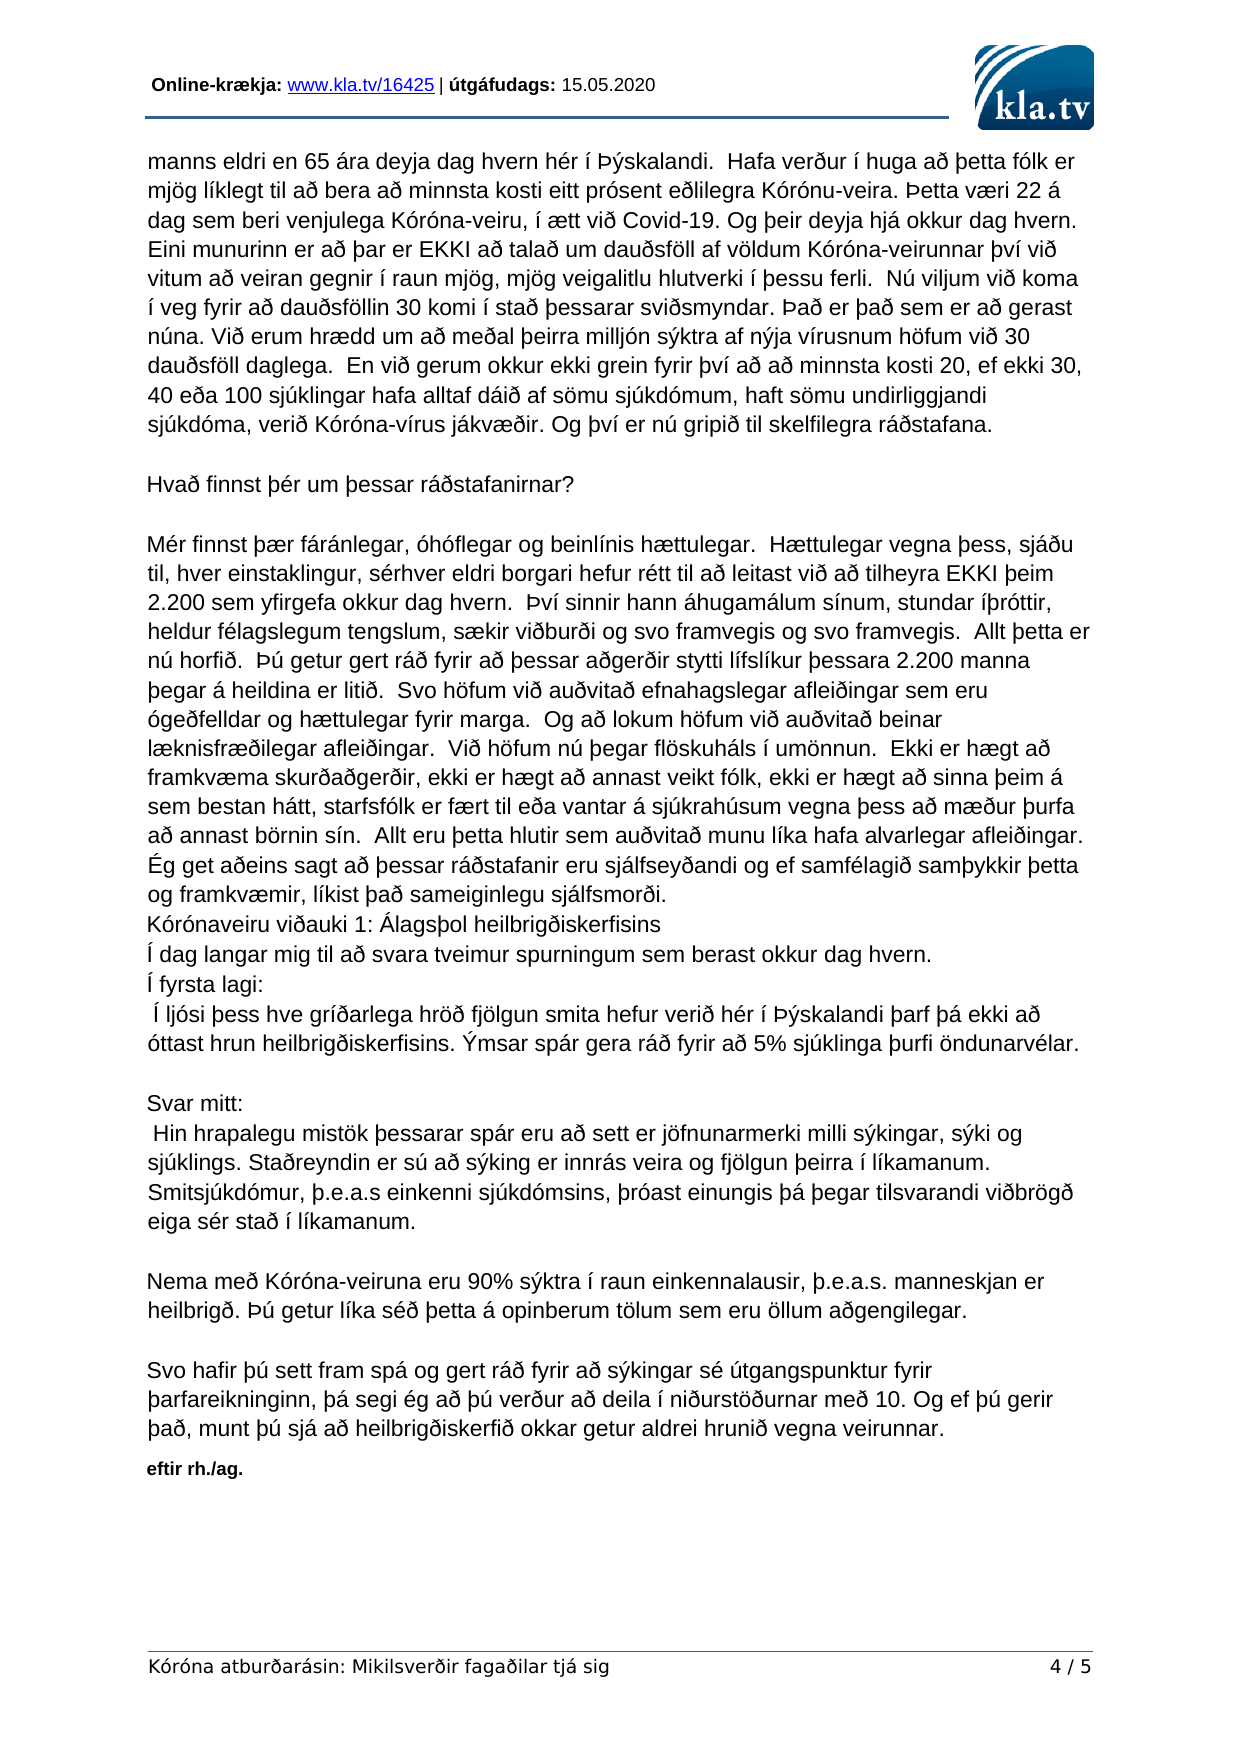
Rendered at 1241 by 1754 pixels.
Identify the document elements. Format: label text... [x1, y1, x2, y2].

picture [1081, 44, 1094, 52]
text Hvað finnst þér um þessar ráðstafanirnar? [146, 471, 1091, 497]
text eftir rh./ag. [146, 1458, 692, 1479]
text Í fyrsta lagi: [146, 971, 1091, 997]
text Í ljósi þess hve gríðarlega hröð fjölgun smita hefur verið hér í Þýskalandi þarf þá ekki að óttast hrun heilbrigðiskerfisins. Ýmsar spár gera ráð fyrir að 5% sjúklinga þurfi öndunarvélar. [146, 1001, 1091, 1056]
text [146, 148, 1091, 437]
text Í dag langar mig til að svara tveimur spurningum sem berast okkur dag hvern. [146, 941, 1091, 967]
text Svar mitt: [146, 1090, 1091, 1116]
text Hin hrapalegu mistök þessarar spár eru að sett er jöfnunarmerki milli sýkingar, sýki og sjúklings. Staðreyndin er sú að sýking er innrás veira og fjölgun þeirra í líkamanum. Smitsjúkdómur, þ.e.a.s einkenni sjúkdómsins, þróast einungis þá þegar tilsvarandi viðbrögð eiga sér stað í líkamanum. [146, 1120, 1091, 1234]
text Kórónaveiru viðauki 1: Álagsþol heilbrigðiskerfisins [146, 911, 1091, 937]
text Nema með Kóróna-veiruna eru 90% sýktra í raun einkennalausir, þ.e.a.s. manneskjan er heilbrigð. Þú getur líka séð þetta á opinberum tölum sem eru öllum aðgengilegar. [146, 1268, 1091, 1323]
text Svo hafir þú sett fram spá og gert ráð fyrir að sýkingar sé útgangspunktur fyrir þarfareikninginn, þá segi ég að þú verður að deila í niðurstöðurnar með 10. Og ef þú gerir það, munt þú sjá að heilbrigðiskerfið okkar getur aldrei hrunið vegna veirunnar. [146, 1357, 1091, 1442]
picture [974, 44, 1094, 130]
text Mér finnst þær fáránlegar, óhóflegar og beinlínis hættulegar. Hættulegar vegna þess, sjáðu til, hver einstaklingur, sérhver eldri borgari hefur rétt til að leitast við að tilheyra EKKI þeim 2.200 sem yfirgefa okkur dag hvern. Því sinnir hann áhugamálum sínum, stundar íþróttir, heldur félagslegum tengslum, sækir viðburði og svo framvegis og svo framvegis. Allt þetta er nú horfið. Þú getur gert ráð fyrir að þessar aðgerðir stytti lífslíkur þessara 2.200 manna þegar á heildina er litið. Svo höfum við auðvitað efnahagslegar afleiðingar sem eru ógeðfelldar og hættulegar fyrir marga. Og að lokum höfum við auðvitað beinar læknisfræðilegar afleiðingar. Við höfum nú þegar flöskuháls í umönnun. Ekki er hægt að framkvæma skurðaðgerðir, ekki er hægt að annast veikt fólk, ekki er hægt að sinna þeim á sem bestan hátt, starfsfólk er fært til eða vantar á sjúkrahúsum vegna þess að mæður þurfa að annast börnin sín. Allt eru þetta hlutir sem auðvitað munu líka hafa alvarlegar afleiðingar. Ég get aðeins sagt að þessar ráðstafanir eru sjálfseyðandi og ef samfélagið samþykkir þetta og framkvæmir, líkist það sameiginlegu sjálfsmorði. [146, 531, 1091, 907]
